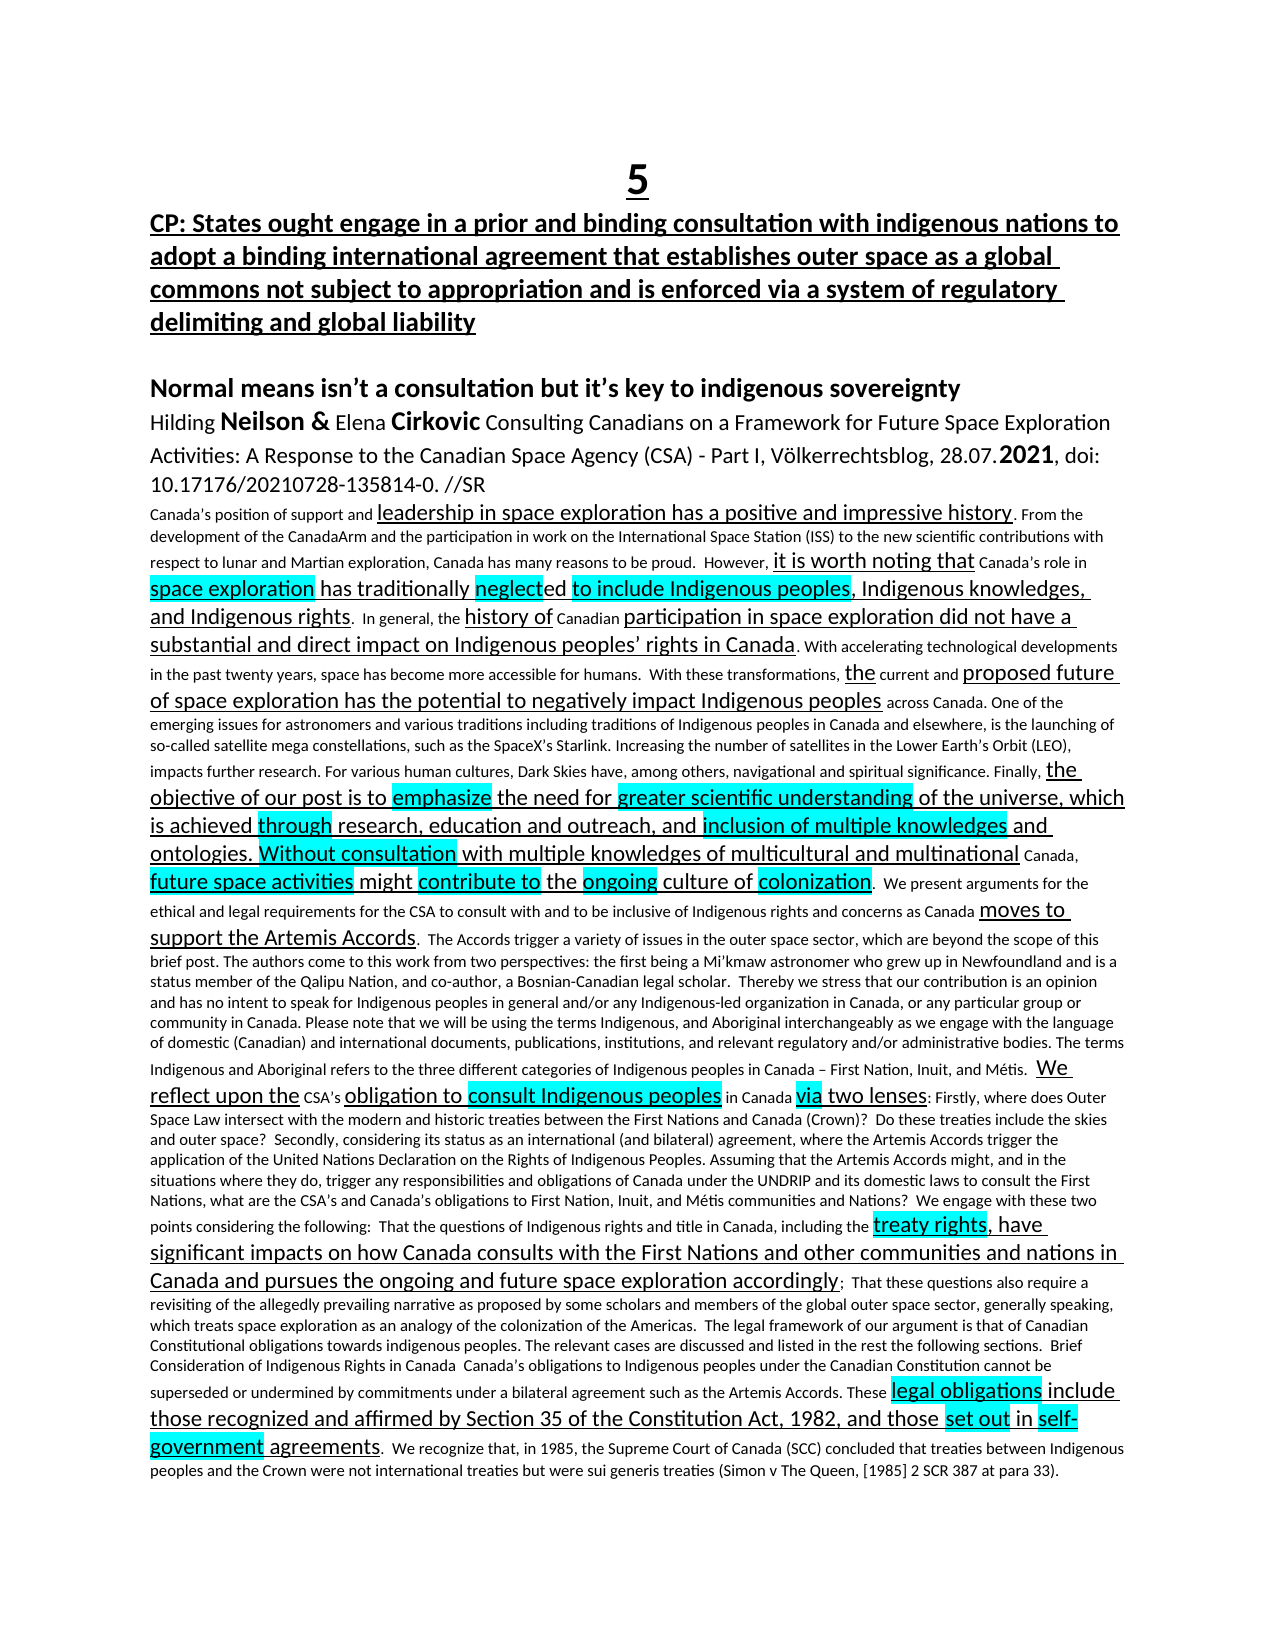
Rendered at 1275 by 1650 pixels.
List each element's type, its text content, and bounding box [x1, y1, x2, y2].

text Hilding Neilson & Elena Cirkovic Consulting Canadians on a Framework for Future Space Exploration Activities: A Response to the Canadian Space Agency (CSA) - Part I, Völkerrechtsblog, 28.07.2021, doi: 10.17176/20210728-135814-0. //SR [150, 404, 1125, 498]
text CP: States ought engage in a prior and binding consultation with indigenous nations to adopt a binding international agreement that establishes outer space as a global commons not subject to appropriation and is enforced via a system of regulatory delimiting and global liability [150, 206, 1125, 338]
text Normal means isn’t a consultation but it’s key to indigenous sovereignty [150, 371, 1125, 404]
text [150, 809, 1125, 1480]
subtitle 5 [150, 150, 1125, 206]
